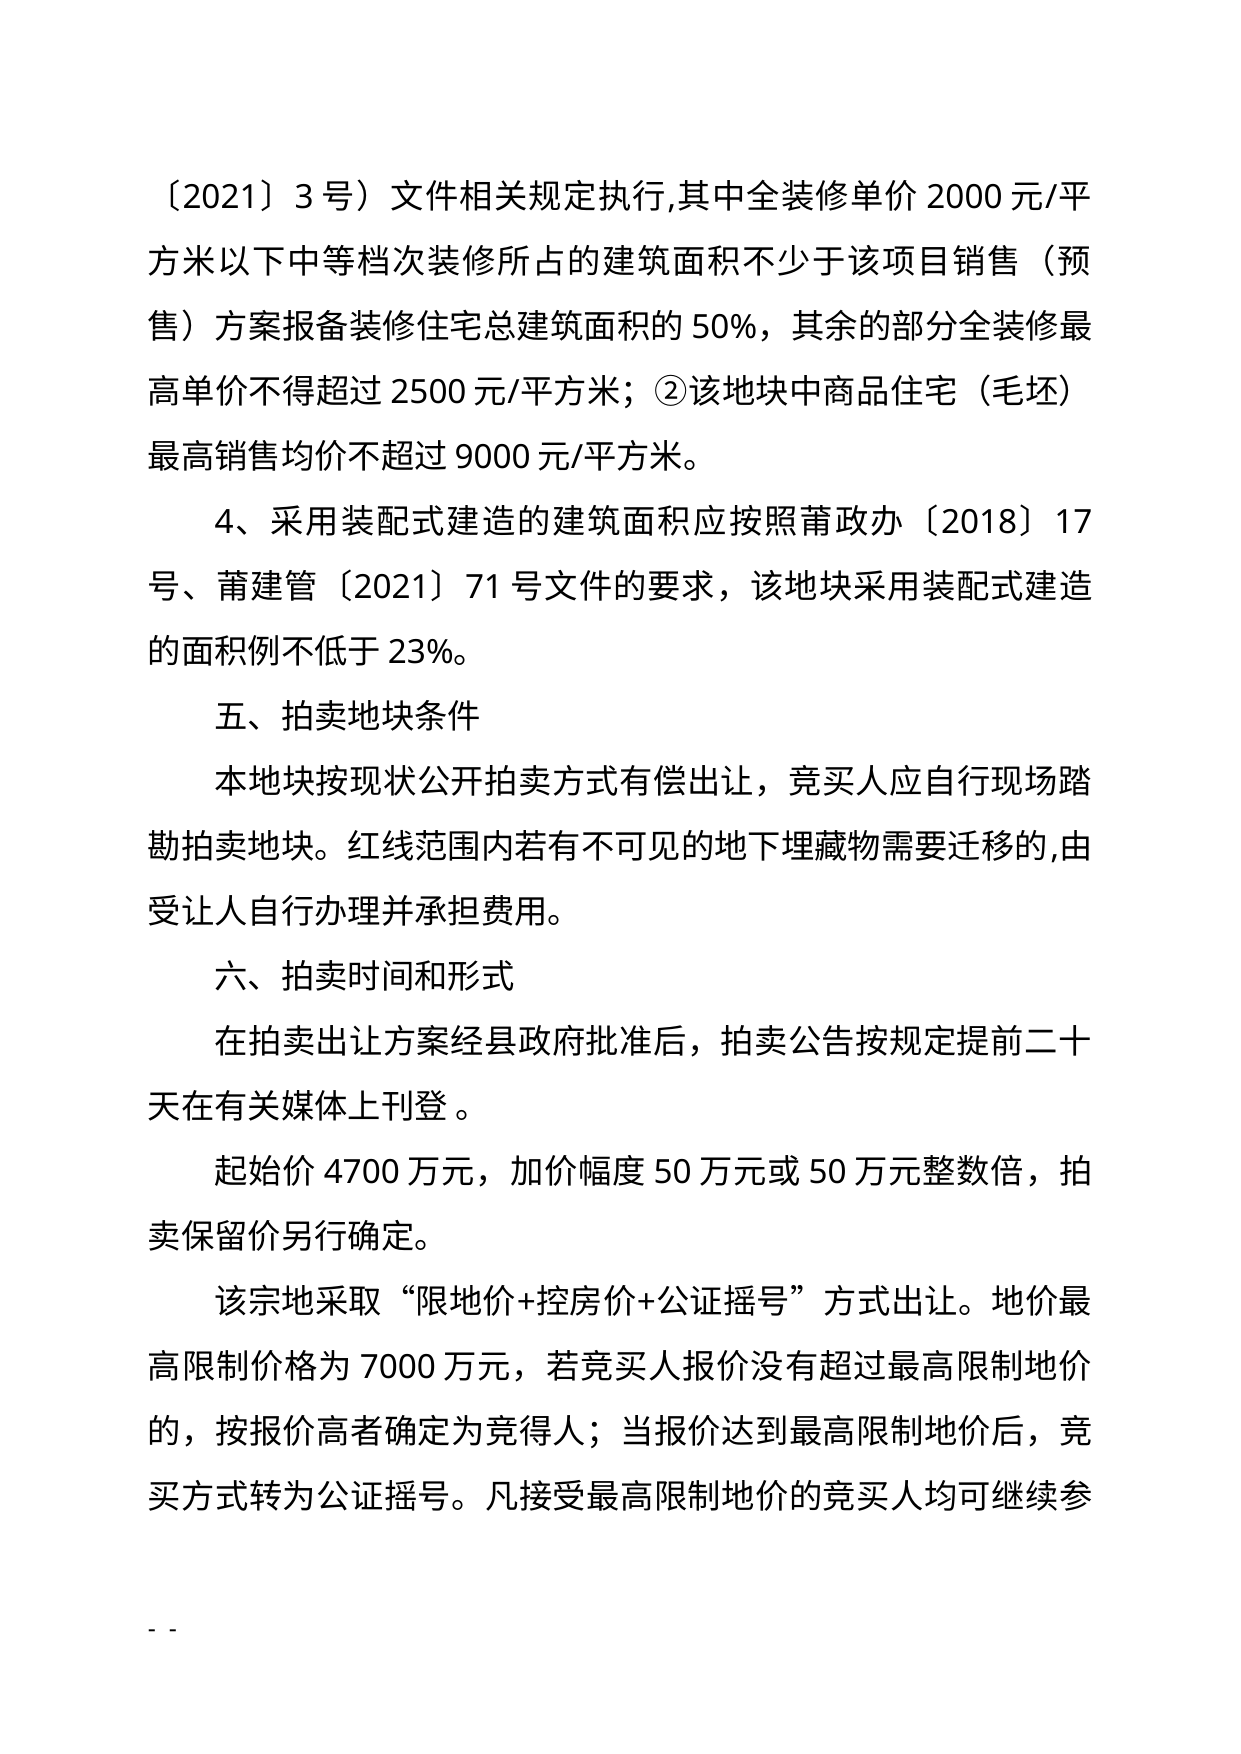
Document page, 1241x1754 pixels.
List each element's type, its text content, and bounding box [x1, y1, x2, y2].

text 本地块按现状公开拍卖方式有偿出让，竞买人应自行现场踏勘拍卖地块。红线范围内若有不可见的地下埋藏物需要迁移的,由受让人自行办理并承担费用。 [148, 747, 1093, 942]
text 六、拍卖时间和形式 [148, 942, 1093, 1007]
text 4、采用装配式建造的建筑面积应按照莆政办〔2018〕17号、莆建管〔2021〕71号文件的要求，该地块采用装配式建造的面积例不低于23%。 [148, 487, 1093, 682]
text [148, 1267, 1093, 1527]
text 起始价4700万元，加价幅度50万元或50万元整数倍，拍卖保留价另行确定。 [148, 1137, 1093, 1267]
text 五、拍卖地块条件 [148, 682, 1093, 747]
text 在拍卖出让方案经县政府批准后，拍卖公告按规定提前二十天在有关媒体上刊登 。 [148, 1007, 1093, 1137]
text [148, 162, 1093, 487]
